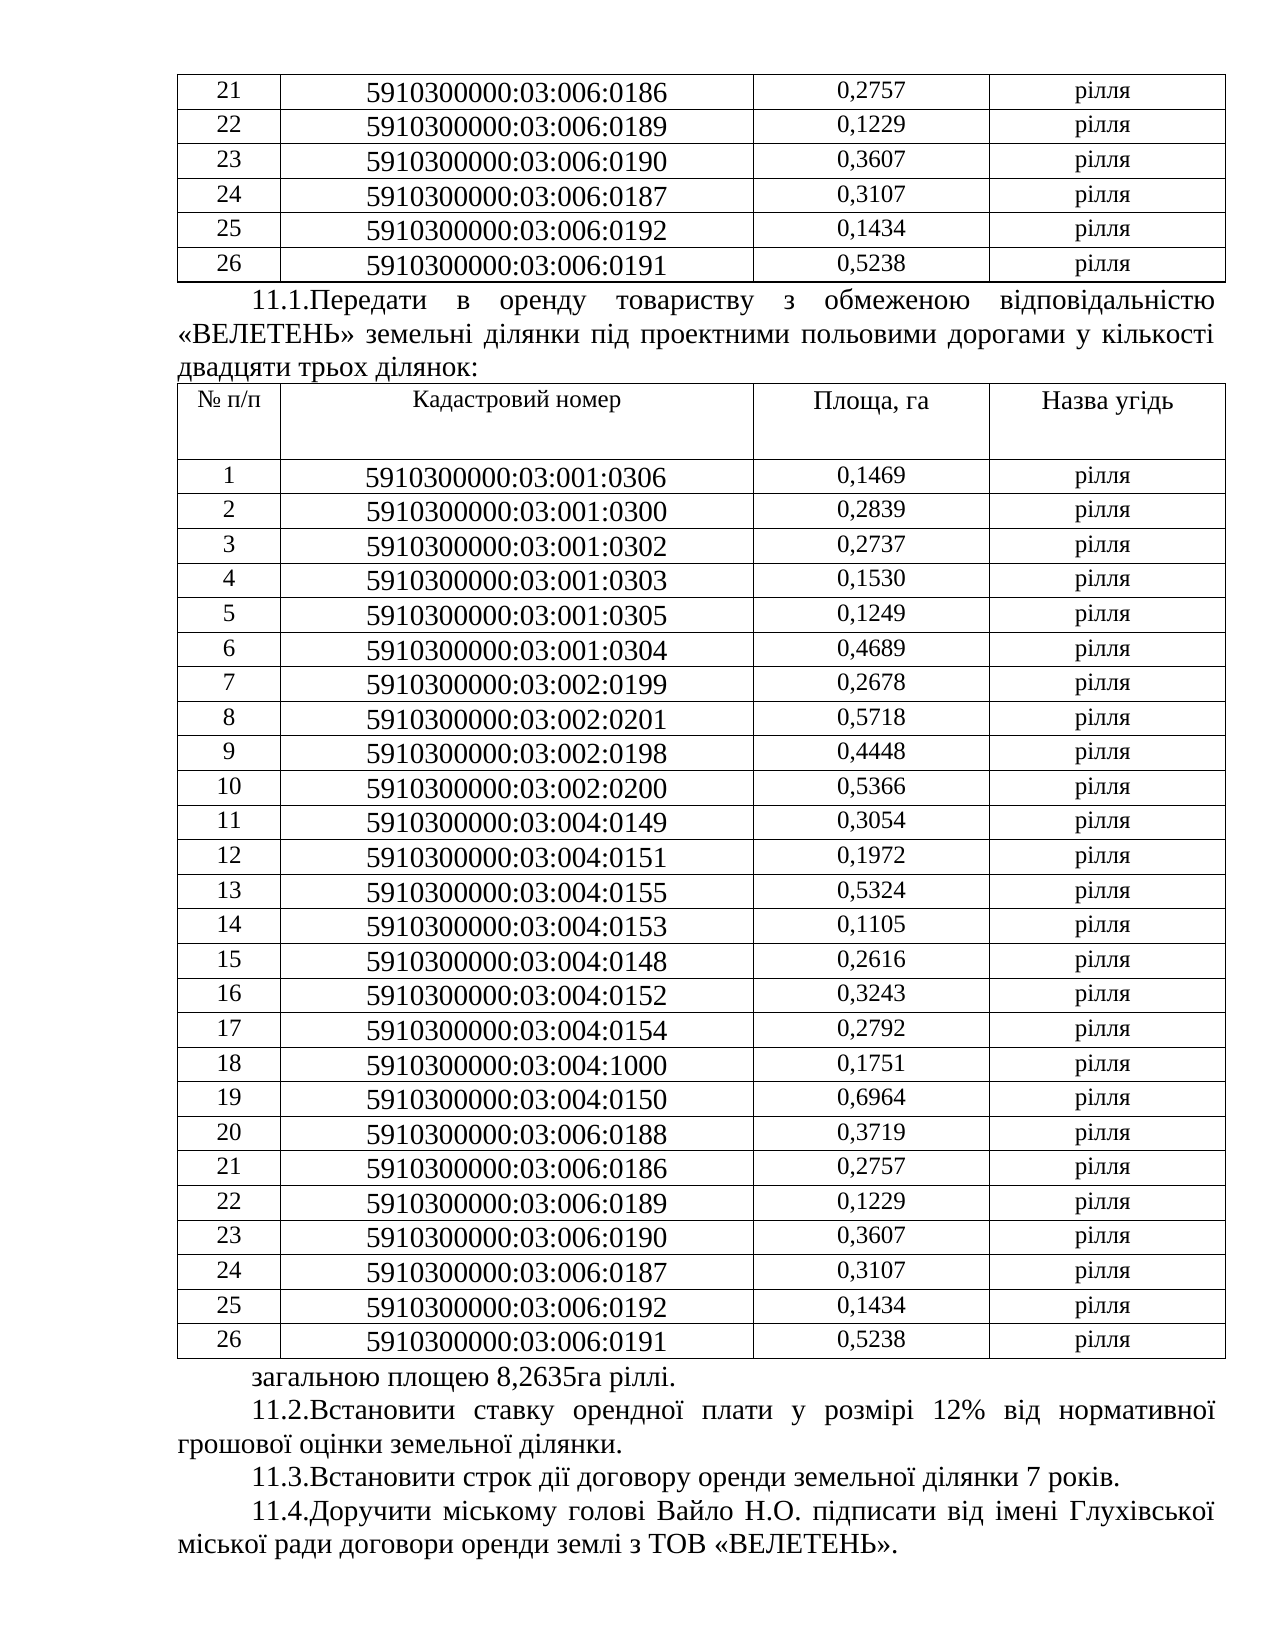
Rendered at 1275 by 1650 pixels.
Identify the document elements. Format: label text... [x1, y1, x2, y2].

table_cell рілля [990, 1255, 1225, 1289]
table_cell 5910300000:03:004:0154 [281, 1013, 753, 1047]
table_cell 7 [178, 667, 280, 701]
table_cell 24 [178, 1255, 280, 1289]
table_cell 0,3054 [754, 806, 989, 839]
text 11.1.Передати в оренду товариству з обмеженою відповідальністю «ВЕЛЕТЕНЬ» земельні ділянки під проектними польовими дорогами у кількості двадцяти трьох ділянок: [177, 283, 1216, 383]
table_cell рілля [990, 144, 1225, 178]
table_cell 23 [178, 1221, 280, 1254]
table_cell рілля [990, 667, 1225, 701]
table_cell 5910300000:03:006:0192 [281, 213, 753, 247]
table_cell 5910300000:03:001:0304 [281, 633, 753, 666]
table_cell 11 [178, 806, 280, 839]
table_cell рілля [990, 179, 1225, 212]
table_cell 21 [178, 1151, 280, 1185]
table_cell 0,1434 [754, 213, 989, 247]
table_cell 5910300000:03:006:0186 [281, 75, 753, 108]
table_cell рілля [990, 806, 1225, 839]
table_cell 5910300000:03:006:0191 [281, 1324, 753, 1358]
table_cell 5910300000:03:001:0305 [281, 598, 753, 632]
table_cell рілля [990, 875, 1225, 908]
table_cell 5910300000:03:006:0190 [281, 144, 753, 178]
table_cell 0,3607 [754, 144, 989, 178]
table_cell 0,4448 [754, 736, 989, 770]
table_cell 0,5366 [754, 771, 989, 804]
table_cell 25 [178, 1290, 280, 1323]
table_cell 0,2616 [754, 944, 989, 977]
table_cell рілля [990, 1117, 1225, 1150]
table_cell 0,1229 [754, 1186, 989, 1219]
table_cell 0,1972 [754, 840, 989, 874]
table_cell 0,2757 [754, 1151, 989, 1185]
table_cell рілля [990, 736, 1225, 770]
table_cell рілля [990, 1324, 1225, 1358]
table_cell 0,4689 [754, 633, 989, 666]
table_cell 0,5238 [754, 1324, 989, 1358]
table_cell 5910300000:03:001:0300 [281, 494, 753, 528]
table_cell рілля [990, 564, 1225, 597]
table_cell рілля [990, 529, 1225, 562]
table_cell рілля [990, 1082, 1225, 1116]
table_cell 5910300000:03:004:0152 [281, 979, 753, 1012]
table_cell 5910300000:03:006:0189 [281, 110, 753, 143]
table_cell 14 [178, 909, 280, 943]
table_cell рілля [990, 1013, 1225, 1047]
table_cell 5910300000:03:006:0187 [281, 1255, 753, 1289]
table_header Площа, га [754, 384, 989, 459]
table_cell 5910300000:03:004:0153 [281, 909, 753, 943]
table_cell рілля [990, 1290, 1225, 1323]
table_cell 0,5238 [754, 248, 989, 281]
table_cell 10 [178, 771, 280, 804]
table_cell 23 [178, 144, 280, 178]
table_cell 0,1249 [754, 598, 989, 632]
table_cell 0,1434 [754, 1290, 989, 1323]
table_cell 0,3107 [754, 1255, 989, 1289]
table_cell 6 [178, 633, 280, 666]
table_cell 16 [178, 979, 280, 1012]
table_cell 13 [178, 875, 280, 908]
table_cell 0,2678 [754, 667, 989, 701]
table_cell 2 [178, 494, 280, 528]
table_cell 21 [178, 75, 280, 108]
table_cell 9 [178, 736, 280, 770]
table_cell 0,3107 [754, 179, 989, 212]
table_cell рілля [990, 702, 1225, 735]
table_cell 0,2839 [754, 494, 989, 528]
table_cell 26 [178, 248, 280, 281]
table_header Кадастровий номер [281, 384, 753, 459]
text 11.2.Встановити ставку орендної плати у розмірі 12% від нормативної грошової оцінки земельної ділянки. [177, 1392, 1216, 1459]
table_cell рілля [990, 771, 1225, 804]
table_cell 5910300000:03:004:1000 [281, 1048, 753, 1081]
table_cell рілля [990, 598, 1225, 632]
table_cell рілля [990, 633, 1225, 666]
table_cell 25 [178, 213, 280, 247]
table_cell 8 [178, 702, 280, 735]
text 11.3.Встановити строк дії договору оренди земельної ділянки 7 років. [177, 1459, 1216, 1493]
table_cell рілля [990, 75, 1225, 108]
table_cell 19 [178, 1082, 280, 1116]
table_cell 5910300000:03:001:0302 [281, 529, 753, 562]
table_cell рілля [990, 1151, 1225, 1185]
table_cell 15 [178, 944, 280, 977]
table_cell 3 [178, 529, 280, 562]
table_cell 0,1751 [754, 1048, 989, 1081]
table_cell 0,1469 [754, 460, 989, 493]
table_cell 4 [178, 564, 280, 597]
table_cell рілля [990, 248, 1225, 281]
table_cell 24 [178, 179, 280, 212]
table_cell 5910300000:03:006:0189 [281, 1186, 753, 1219]
table_cell 5910300000:03:001:0306 [281, 460, 753, 493]
table_cell рілля [990, 110, 1225, 143]
table_cell рілля [990, 460, 1225, 493]
table_cell 5910300000:03:004:0151 [281, 840, 753, 874]
table_cell 0,2757 [754, 75, 989, 108]
table_cell 5910300000:03:002:0198 [281, 736, 753, 770]
table_cell рілля [990, 213, 1225, 247]
text загальною площею 8,2635га ріллі. [177, 1359, 1216, 1392]
table_cell 5910300000:03:006:0192 [281, 1290, 753, 1323]
table_cell 0,6964 [754, 1082, 989, 1116]
table_cell 0,3607 [754, 1221, 989, 1254]
table_cell 0,1530 [754, 564, 989, 597]
table_cell рілля [990, 1221, 1225, 1254]
table_cell рілля [990, 909, 1225, 943]
table_cell рілля [990, 494, 1225, 528]
table_cell 26 [178, 1324, 280, 1358]
table_cell 5910300000:03:002:0201 [281, 702, 753, 735]
table_cell 5910300000:03:002:0200 [281, 771, 753, 804]
table_cell 5910300000:03:004:0149 [281, 806, 753, 839]
table_cell 5910300000:03:004:0148 [281, 944, 753, 977]
table_cell 18 [178, 1048, 280, 1081]
table_cell 0,1229 [754, 110, 989, 143]
table_cell рілля [990, 1186, 1225, 1219]
table_cell 0,2737 [754, 529, 989, 562]
table_cell 0,3243 [754, 979, 989, 1012]
table_cell 5910300000:03:001:0303 [281, 564, 753, 597]
table_cell 17 [178, 1013, 280, 1047]
table_cell рілля [990, 840, 1225, 874]
table_cell 5910300000:03:006:0186 [281, 1151, 753, 1185]
table_header Назва угідь [990, 384, 1225, 459]
table_cell 0,5718 [754, 702, 989, 735]
table_cell 0,2792 [754, 1013, 989, 1047]
table_cell 5910300000:03:006:0190 [281, 1221, 753, 1254]
table_cell 0,1105 [754, 909, 989, 943]
table_cell 20 [178, 1117, 280, 1150]
table_cell 1 [178, 460, 280, 493]
table_cell 0,5324 [754, 875, 989, 908]
table_cell 0,3719 [754, 1117, 989, 1150]
table_cell 12 [178, 840, 280, 874]
table_cell 5910300000:03:002:0199 [281, 667, 753, 701]
table_header № п/п [178, 384, 280, 459]
table_cell 22 [178, 1186, 280, 1219]
table_cell рілля [990, 979, 1225, 1012]
table_cell рілля [990, 944, 1225, 977]
table_cell 5 [178, 598, 280, 632]
table_cell 5910300000:03:004:0155 [281, 875, 753, 908]
table_cell 5910300000:03:006:0191 [281, 248, 753, 281]
table_cell 5910300000:03:004:0150 [281, 1082, 753, 1116]
table_cell 5910300000:03:006:0188 [281, 1117, 753, 1150]
text 11.4.Доручити міському голові Вайло Н.О. підписати від імені Глухівської міської ради договори оренди землі з ТОВ «ВЕЛЕТЕНЬ». [177, 1493, 1216, 1560]
table_cell рілля [990, 1048, 1225, 1081]
table_cell 5910300000:03:006:0187 [281, 179, 753, 212]
table_cell 22 [178, 110, 280, 143]
